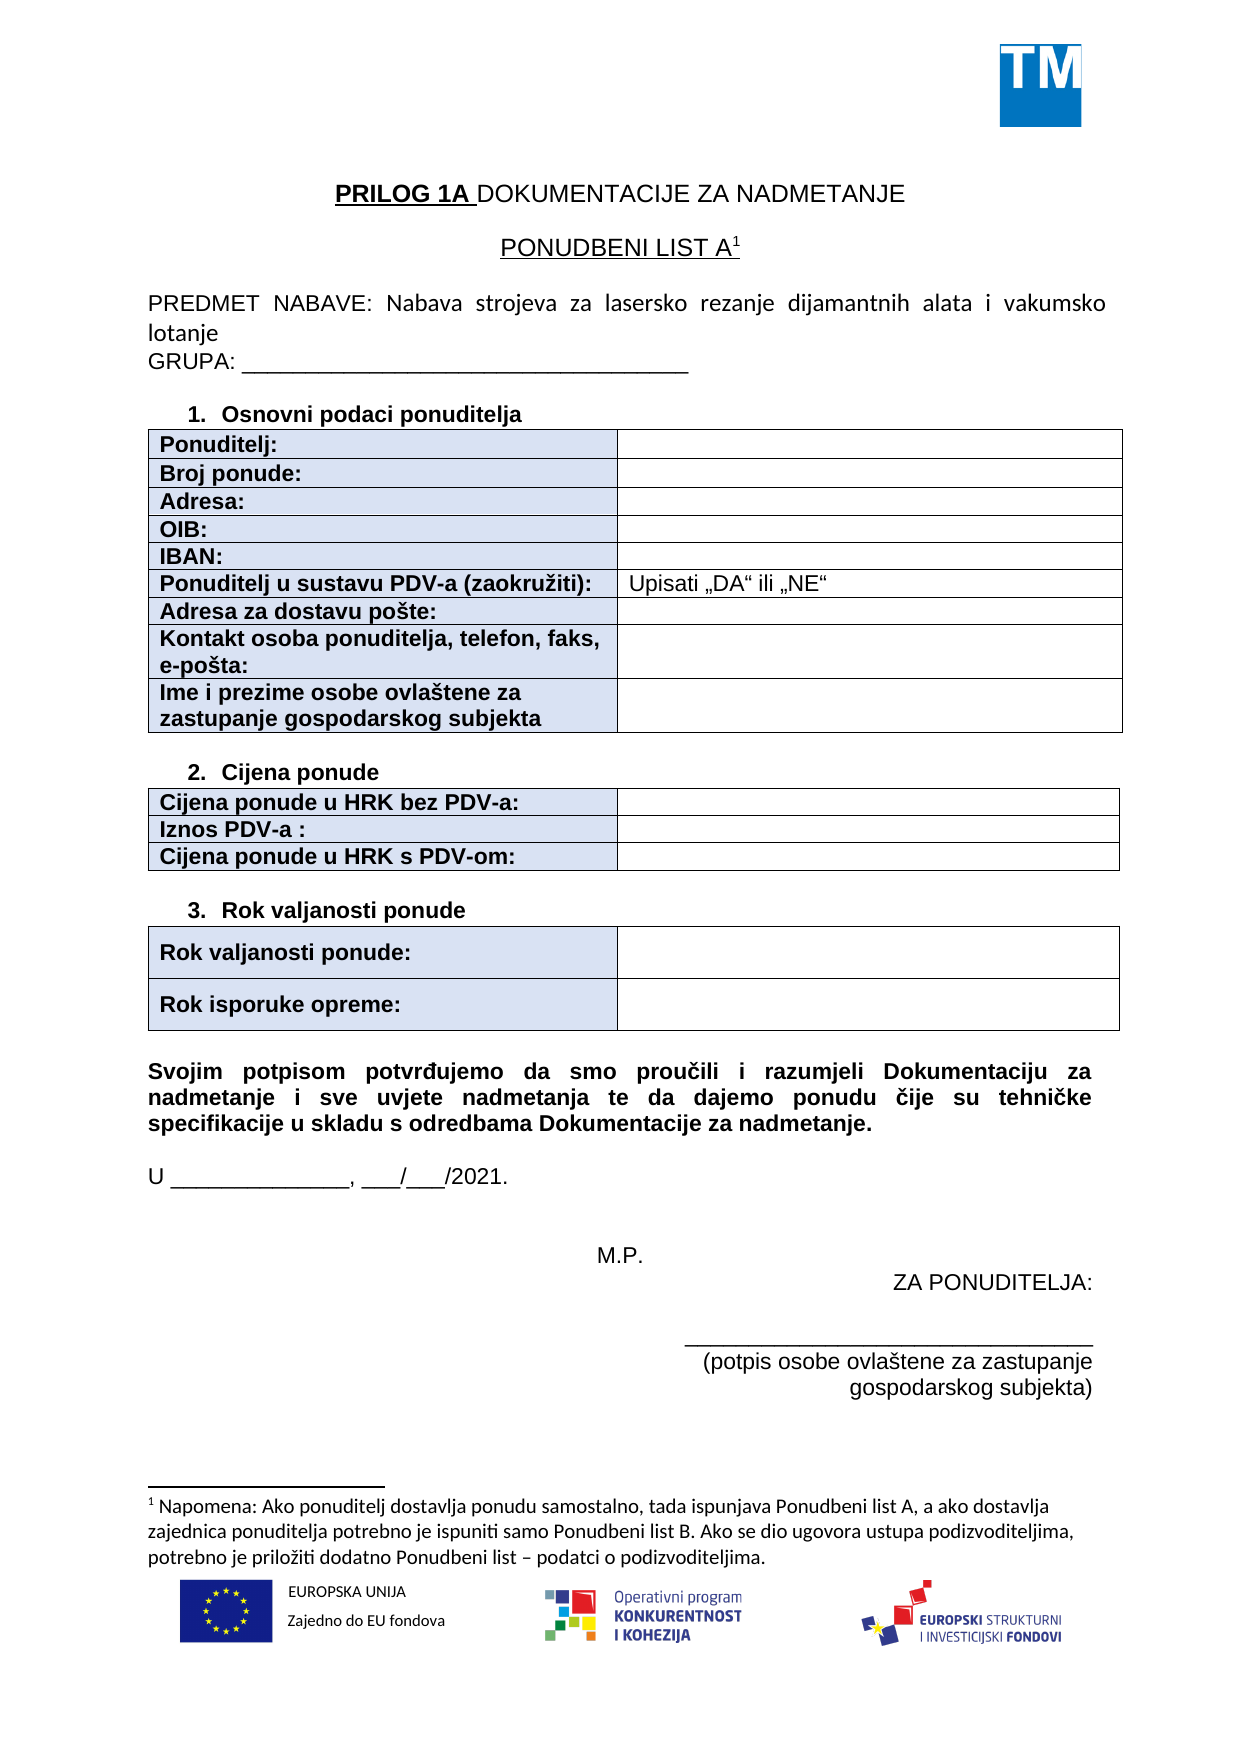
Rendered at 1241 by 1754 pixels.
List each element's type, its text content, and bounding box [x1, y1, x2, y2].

picture [999, 44, 1082, 127]
text Svojim potpisom potvrđujemo da smo proučili i razumjeli Dokumentaciju za nadmetanje i sve uvjete nadmetanja te da dajemo ponudu čije su tehničke specifikacije u skladu s odredbama Dokumentacije za nadmetanje. [148, 1058, 1093, 1137]
text PREDMET NABAVE: Nabava strojeva za lasersko rezanje dijamantnih alata i vakumsko lotanje [148, 287, 1107, 348]
table_cell [618, 843, 1119, 870]
table_cell [618, 625, 1122, 678]
picture [178, 1579, 274, 1644]
table_cell Iznos PDV-a : [149, 816, 617, 842]
table_cell [618, 543, 1122, 569]
table_header Cijena ponude u HRK bez PDV-a: [149, 789, 617, 815]
picture [861, 1580, 1061, 1646]
table_cell [618, 516, 1122, 542]
table_cell Broj ponude: [149, 459, 617, 487]
table_cell Ponuditelj u sustavu PDV-a (zaokružiti): [149, 570, 617, 597]
table_header Rok valjanosti ponude: [149, 927, 617, 978]
table_header [618, 927, 1119, 978]
table_header [618, 430, 1122, 458]
table_cell Upisati „DA“ ili „NE“ [618, 570, 1122, 597]
table_cell Adresa: [149, 488, 617, 514]
text (potpis osobe ovlaštene za zastupanje gospodarskog subjekta) [148, 1348, 1093, 1400]
table_cell Ime i prezime osobe ovlaštene za zastupanje gospodarskog subjekta [149, 679, 617, 732]
text U ______________, ___/___/2021. [148, 1163, 1093, 1189]
text M.P. [148, 1242, 1093, 1268]
table_cell OIB: [149, 516, 617, 542]
table_cell [618, 459, 1122, 487]
table_cell Cijena ponude u HRK s PDV-om: [149, 843, 617, 870]
text ZA PONUDITELJA: [148, 1268, 1093, 1295]
list Cijena ponude [187, 759, 1093, 785]
picture [545, 1590, 742, 1643]
table_cell [618, 679, 1122, 732]
table_cell Rok isporuke opreme: [149, 979, 617, 1030]
table_cell [618, 598, 1122, 624]
list Rok valjanosti ponude [187, 897, 1093, 923]
table_header Ponuditelj: [149, 430, 617, 458]
table_cell Kontakt osoba ponuditelja, telefon, faks, e-pošta: [149, 625, 617, 678]
table_cell [618, 979, 1119, 1030]
text GRUPA: ___________________________________ [148, 348, 1093, 374]
list Osnovni podaci ponuditelja [187, 401, 1093, 427]
text ________________________________ [148, 1321, 1093, 1348]
table_header [618, 789, 1119, 815]
table_cell Adresa za dostavu pošte: [149, 598, 617, 624]
table_cell [618, 816, 1119, 842]
table_cell [618, 488, 1122, 514]
table_cell IBAN: [149, 543, 617, 569]
text PONUDBENI LIST A [148, 233, 1093, 262]
text PRILOG 1A DOKUMENTACIJE ZA NADMETANJE [148, 179, 1093, 208]
